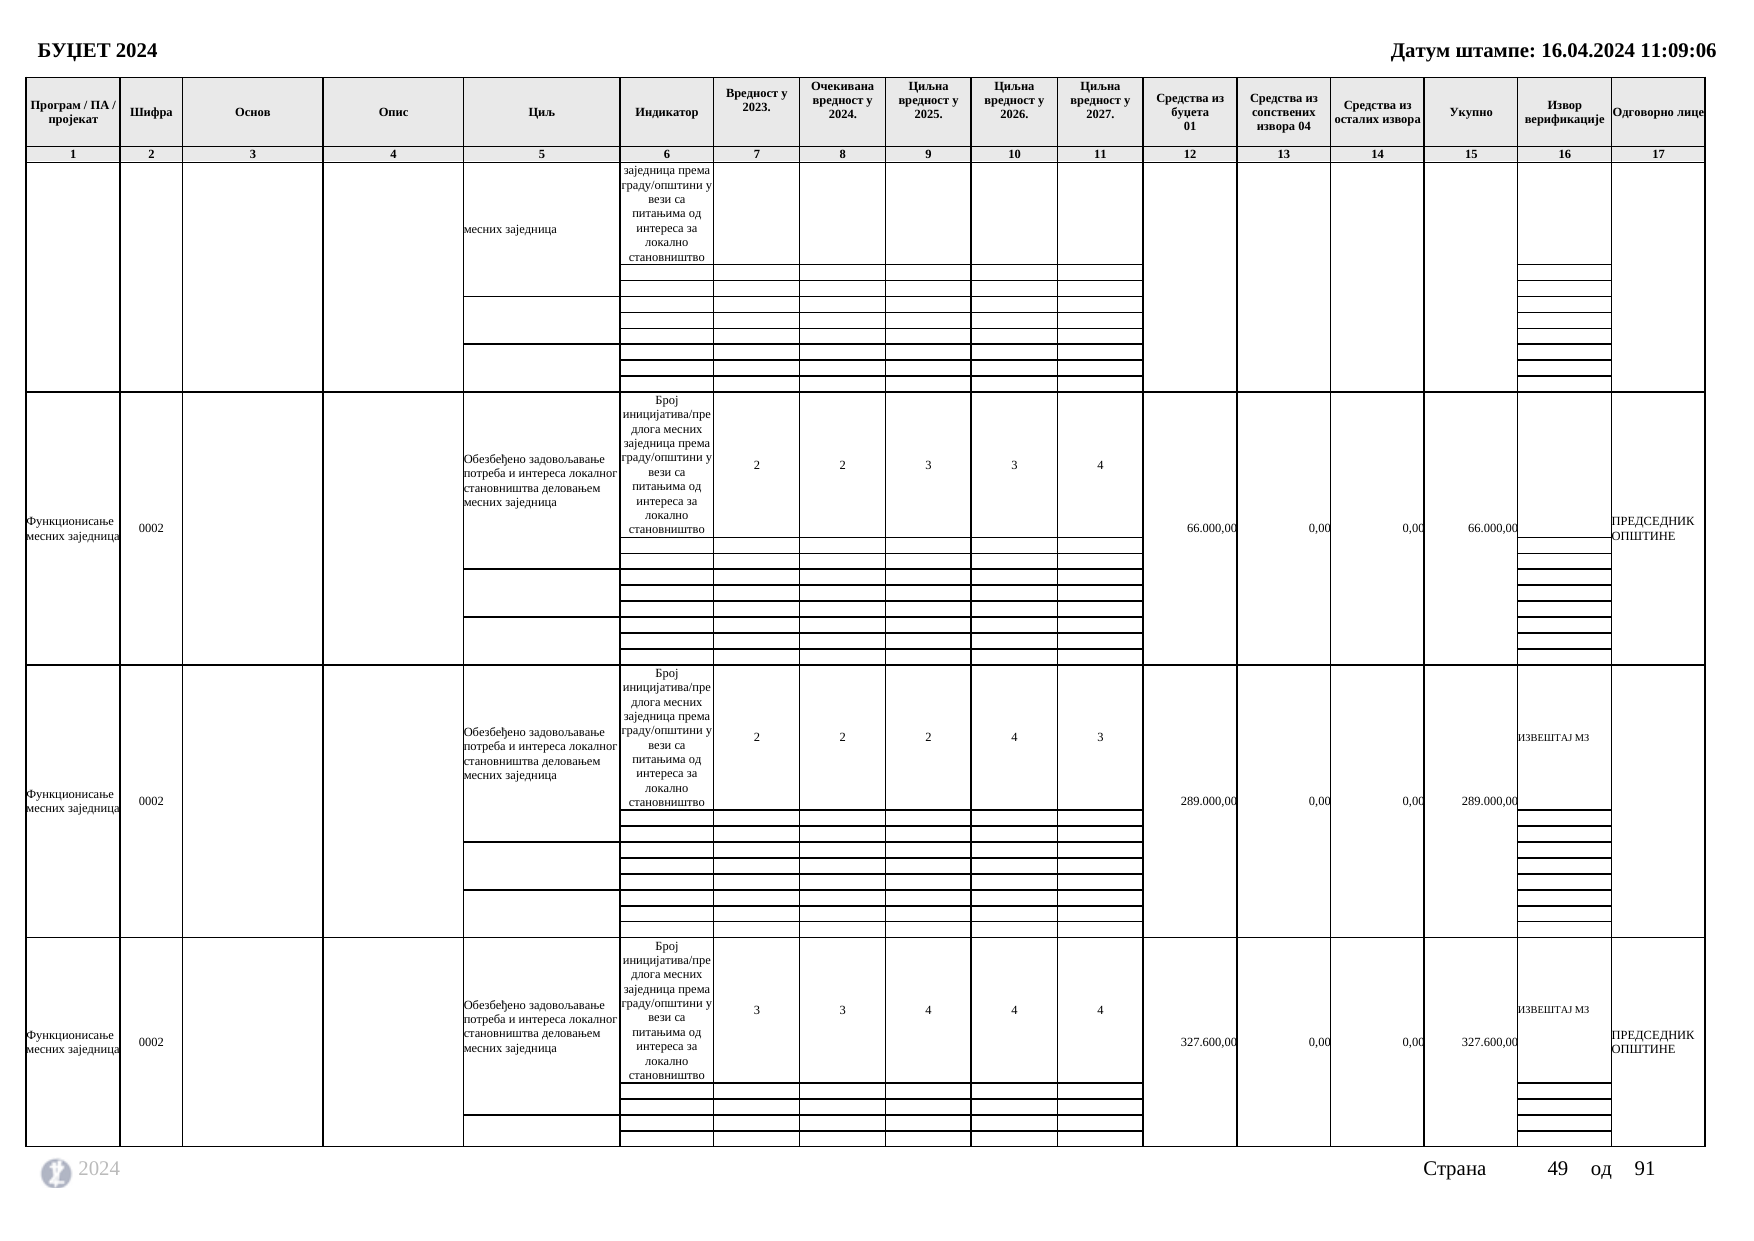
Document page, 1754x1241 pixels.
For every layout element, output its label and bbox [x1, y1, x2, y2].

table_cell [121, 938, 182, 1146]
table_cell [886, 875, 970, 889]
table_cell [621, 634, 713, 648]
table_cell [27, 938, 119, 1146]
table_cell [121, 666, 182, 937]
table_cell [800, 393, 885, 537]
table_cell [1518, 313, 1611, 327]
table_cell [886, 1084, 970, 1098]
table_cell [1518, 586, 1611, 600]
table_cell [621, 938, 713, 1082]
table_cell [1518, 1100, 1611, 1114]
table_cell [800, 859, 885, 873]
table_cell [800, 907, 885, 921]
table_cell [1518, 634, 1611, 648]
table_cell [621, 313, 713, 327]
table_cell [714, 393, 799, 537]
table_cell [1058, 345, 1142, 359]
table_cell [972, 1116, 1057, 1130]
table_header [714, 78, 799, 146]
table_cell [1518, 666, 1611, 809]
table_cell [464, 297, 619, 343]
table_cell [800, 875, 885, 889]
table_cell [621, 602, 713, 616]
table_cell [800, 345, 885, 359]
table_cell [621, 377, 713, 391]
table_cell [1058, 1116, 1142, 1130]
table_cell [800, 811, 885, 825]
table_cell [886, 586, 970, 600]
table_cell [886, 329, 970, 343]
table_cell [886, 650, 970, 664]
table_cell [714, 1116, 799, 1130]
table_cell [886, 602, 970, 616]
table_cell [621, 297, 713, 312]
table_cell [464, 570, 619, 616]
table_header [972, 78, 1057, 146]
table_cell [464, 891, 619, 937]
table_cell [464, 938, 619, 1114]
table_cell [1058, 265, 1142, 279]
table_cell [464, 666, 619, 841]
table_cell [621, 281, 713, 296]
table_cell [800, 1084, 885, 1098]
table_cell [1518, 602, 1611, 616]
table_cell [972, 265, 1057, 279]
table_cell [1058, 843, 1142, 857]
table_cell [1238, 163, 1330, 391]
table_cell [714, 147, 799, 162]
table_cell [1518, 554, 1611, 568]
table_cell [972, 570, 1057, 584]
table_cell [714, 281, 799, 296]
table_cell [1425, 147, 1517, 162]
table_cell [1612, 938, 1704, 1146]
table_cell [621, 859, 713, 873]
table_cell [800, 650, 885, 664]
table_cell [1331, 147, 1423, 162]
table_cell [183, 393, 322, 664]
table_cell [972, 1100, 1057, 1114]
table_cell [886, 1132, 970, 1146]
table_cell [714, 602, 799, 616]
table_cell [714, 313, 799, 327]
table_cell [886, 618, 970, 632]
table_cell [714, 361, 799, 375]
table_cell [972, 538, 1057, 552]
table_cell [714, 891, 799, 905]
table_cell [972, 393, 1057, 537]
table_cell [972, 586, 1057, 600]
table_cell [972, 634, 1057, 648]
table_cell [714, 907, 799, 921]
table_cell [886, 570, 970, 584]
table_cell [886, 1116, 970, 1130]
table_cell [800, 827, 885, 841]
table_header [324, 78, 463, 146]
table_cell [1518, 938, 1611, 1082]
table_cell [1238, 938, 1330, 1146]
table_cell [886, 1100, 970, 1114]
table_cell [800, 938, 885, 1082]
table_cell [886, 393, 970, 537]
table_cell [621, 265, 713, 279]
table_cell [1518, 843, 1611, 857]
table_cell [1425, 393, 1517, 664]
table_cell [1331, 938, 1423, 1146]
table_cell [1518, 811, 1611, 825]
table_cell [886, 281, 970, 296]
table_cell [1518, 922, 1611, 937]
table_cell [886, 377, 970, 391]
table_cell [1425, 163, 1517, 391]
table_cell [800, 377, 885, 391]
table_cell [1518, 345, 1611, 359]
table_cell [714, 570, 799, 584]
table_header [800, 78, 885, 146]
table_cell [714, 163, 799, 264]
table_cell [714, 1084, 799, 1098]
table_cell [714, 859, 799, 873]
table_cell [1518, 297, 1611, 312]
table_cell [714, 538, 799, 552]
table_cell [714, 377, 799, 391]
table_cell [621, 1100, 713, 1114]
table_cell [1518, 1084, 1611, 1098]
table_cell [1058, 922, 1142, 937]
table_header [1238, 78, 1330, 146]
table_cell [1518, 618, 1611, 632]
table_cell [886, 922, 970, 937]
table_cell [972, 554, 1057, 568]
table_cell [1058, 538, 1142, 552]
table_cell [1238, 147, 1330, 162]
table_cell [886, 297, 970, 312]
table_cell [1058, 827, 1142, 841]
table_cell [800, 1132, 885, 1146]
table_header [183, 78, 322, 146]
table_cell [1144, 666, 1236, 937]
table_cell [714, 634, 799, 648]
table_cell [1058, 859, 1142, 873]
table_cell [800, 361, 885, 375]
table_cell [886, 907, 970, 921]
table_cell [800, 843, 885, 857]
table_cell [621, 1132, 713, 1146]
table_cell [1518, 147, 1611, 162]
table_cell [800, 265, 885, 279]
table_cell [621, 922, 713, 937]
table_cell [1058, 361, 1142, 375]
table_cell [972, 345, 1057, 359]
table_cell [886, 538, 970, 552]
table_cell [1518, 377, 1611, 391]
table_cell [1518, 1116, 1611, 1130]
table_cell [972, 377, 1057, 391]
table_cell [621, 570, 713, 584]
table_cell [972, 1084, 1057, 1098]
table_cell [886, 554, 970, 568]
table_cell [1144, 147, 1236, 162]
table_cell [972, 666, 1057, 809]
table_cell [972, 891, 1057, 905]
picture [37, 1155, 75, 1188]
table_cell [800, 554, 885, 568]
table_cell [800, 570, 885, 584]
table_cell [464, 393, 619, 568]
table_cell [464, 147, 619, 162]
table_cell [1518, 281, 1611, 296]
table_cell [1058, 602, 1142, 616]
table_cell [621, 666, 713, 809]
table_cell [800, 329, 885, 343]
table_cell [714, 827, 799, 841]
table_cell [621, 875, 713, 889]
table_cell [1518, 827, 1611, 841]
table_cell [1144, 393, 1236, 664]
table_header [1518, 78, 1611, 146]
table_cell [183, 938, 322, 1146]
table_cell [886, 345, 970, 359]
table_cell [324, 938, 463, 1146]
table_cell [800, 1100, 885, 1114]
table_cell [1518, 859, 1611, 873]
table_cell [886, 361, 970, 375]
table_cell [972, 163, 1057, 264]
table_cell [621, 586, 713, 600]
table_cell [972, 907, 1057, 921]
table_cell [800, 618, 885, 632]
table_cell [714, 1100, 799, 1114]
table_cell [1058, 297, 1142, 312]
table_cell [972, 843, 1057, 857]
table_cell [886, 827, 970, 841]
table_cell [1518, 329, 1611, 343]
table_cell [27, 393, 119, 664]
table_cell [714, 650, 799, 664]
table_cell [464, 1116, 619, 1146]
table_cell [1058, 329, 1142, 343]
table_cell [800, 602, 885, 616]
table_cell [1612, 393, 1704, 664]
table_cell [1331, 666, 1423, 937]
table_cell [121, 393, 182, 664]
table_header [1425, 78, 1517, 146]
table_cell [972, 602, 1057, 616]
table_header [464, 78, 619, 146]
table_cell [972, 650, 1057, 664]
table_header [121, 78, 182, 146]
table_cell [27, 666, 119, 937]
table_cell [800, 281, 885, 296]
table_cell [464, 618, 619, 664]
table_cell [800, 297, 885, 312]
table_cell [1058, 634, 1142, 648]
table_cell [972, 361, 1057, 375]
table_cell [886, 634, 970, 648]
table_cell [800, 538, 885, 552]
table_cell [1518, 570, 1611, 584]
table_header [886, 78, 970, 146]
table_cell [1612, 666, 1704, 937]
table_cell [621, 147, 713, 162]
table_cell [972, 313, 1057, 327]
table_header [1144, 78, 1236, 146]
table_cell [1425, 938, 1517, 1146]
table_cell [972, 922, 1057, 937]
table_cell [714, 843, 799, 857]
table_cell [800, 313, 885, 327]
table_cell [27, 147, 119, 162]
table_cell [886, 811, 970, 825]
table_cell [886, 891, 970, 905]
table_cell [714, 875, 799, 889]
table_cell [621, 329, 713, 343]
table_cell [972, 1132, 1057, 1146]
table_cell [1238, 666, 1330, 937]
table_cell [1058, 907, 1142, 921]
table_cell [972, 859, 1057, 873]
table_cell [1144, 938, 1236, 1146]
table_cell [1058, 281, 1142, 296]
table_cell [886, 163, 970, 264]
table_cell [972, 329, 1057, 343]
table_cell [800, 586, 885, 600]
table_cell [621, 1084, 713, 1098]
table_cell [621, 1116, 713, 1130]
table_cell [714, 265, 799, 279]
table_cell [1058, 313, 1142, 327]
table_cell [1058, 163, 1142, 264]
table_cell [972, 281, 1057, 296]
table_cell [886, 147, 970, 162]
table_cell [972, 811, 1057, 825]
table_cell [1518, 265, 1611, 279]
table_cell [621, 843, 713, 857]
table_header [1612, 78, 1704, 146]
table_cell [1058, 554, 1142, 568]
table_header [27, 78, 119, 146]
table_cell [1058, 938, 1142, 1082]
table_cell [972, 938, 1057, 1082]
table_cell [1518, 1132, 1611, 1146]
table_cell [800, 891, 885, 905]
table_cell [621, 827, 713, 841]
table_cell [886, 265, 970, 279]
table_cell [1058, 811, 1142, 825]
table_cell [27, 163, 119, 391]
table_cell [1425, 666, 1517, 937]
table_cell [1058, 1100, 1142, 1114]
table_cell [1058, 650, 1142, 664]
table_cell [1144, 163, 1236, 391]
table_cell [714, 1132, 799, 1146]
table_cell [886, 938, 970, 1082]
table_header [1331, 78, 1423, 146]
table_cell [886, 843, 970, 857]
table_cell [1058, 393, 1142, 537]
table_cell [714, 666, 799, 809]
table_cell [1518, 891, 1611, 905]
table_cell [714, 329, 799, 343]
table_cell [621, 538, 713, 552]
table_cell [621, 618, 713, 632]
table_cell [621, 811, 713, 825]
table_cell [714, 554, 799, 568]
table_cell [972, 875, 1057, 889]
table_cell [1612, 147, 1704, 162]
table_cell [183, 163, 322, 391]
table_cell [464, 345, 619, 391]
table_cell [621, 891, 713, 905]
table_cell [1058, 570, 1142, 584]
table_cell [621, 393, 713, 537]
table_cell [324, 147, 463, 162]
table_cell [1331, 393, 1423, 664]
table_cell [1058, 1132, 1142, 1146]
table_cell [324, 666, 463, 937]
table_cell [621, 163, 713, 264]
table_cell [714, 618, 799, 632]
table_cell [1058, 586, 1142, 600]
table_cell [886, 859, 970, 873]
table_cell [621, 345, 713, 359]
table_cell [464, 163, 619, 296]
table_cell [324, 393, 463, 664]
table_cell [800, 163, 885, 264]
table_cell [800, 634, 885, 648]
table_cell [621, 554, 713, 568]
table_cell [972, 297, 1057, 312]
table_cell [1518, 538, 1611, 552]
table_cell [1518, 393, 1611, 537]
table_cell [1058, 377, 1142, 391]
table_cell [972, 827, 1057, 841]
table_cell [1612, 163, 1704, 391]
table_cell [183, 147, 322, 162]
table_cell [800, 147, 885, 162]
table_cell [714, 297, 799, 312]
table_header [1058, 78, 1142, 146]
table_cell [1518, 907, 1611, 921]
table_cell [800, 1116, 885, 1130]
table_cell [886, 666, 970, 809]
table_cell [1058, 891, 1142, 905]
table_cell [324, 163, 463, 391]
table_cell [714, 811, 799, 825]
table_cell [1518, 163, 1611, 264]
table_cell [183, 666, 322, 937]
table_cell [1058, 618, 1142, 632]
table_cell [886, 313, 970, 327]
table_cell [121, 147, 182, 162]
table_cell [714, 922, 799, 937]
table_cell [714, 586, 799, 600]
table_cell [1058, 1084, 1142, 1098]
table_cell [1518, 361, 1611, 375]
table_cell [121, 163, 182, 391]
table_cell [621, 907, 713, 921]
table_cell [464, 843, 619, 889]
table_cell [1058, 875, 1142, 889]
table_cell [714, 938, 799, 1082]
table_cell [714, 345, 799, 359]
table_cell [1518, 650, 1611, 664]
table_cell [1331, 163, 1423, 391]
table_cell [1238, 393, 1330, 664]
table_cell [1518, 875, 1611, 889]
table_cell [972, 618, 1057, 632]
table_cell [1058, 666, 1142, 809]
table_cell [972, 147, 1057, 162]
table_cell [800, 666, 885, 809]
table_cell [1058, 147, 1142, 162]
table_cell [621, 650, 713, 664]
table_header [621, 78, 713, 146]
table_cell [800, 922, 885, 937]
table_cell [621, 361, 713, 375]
